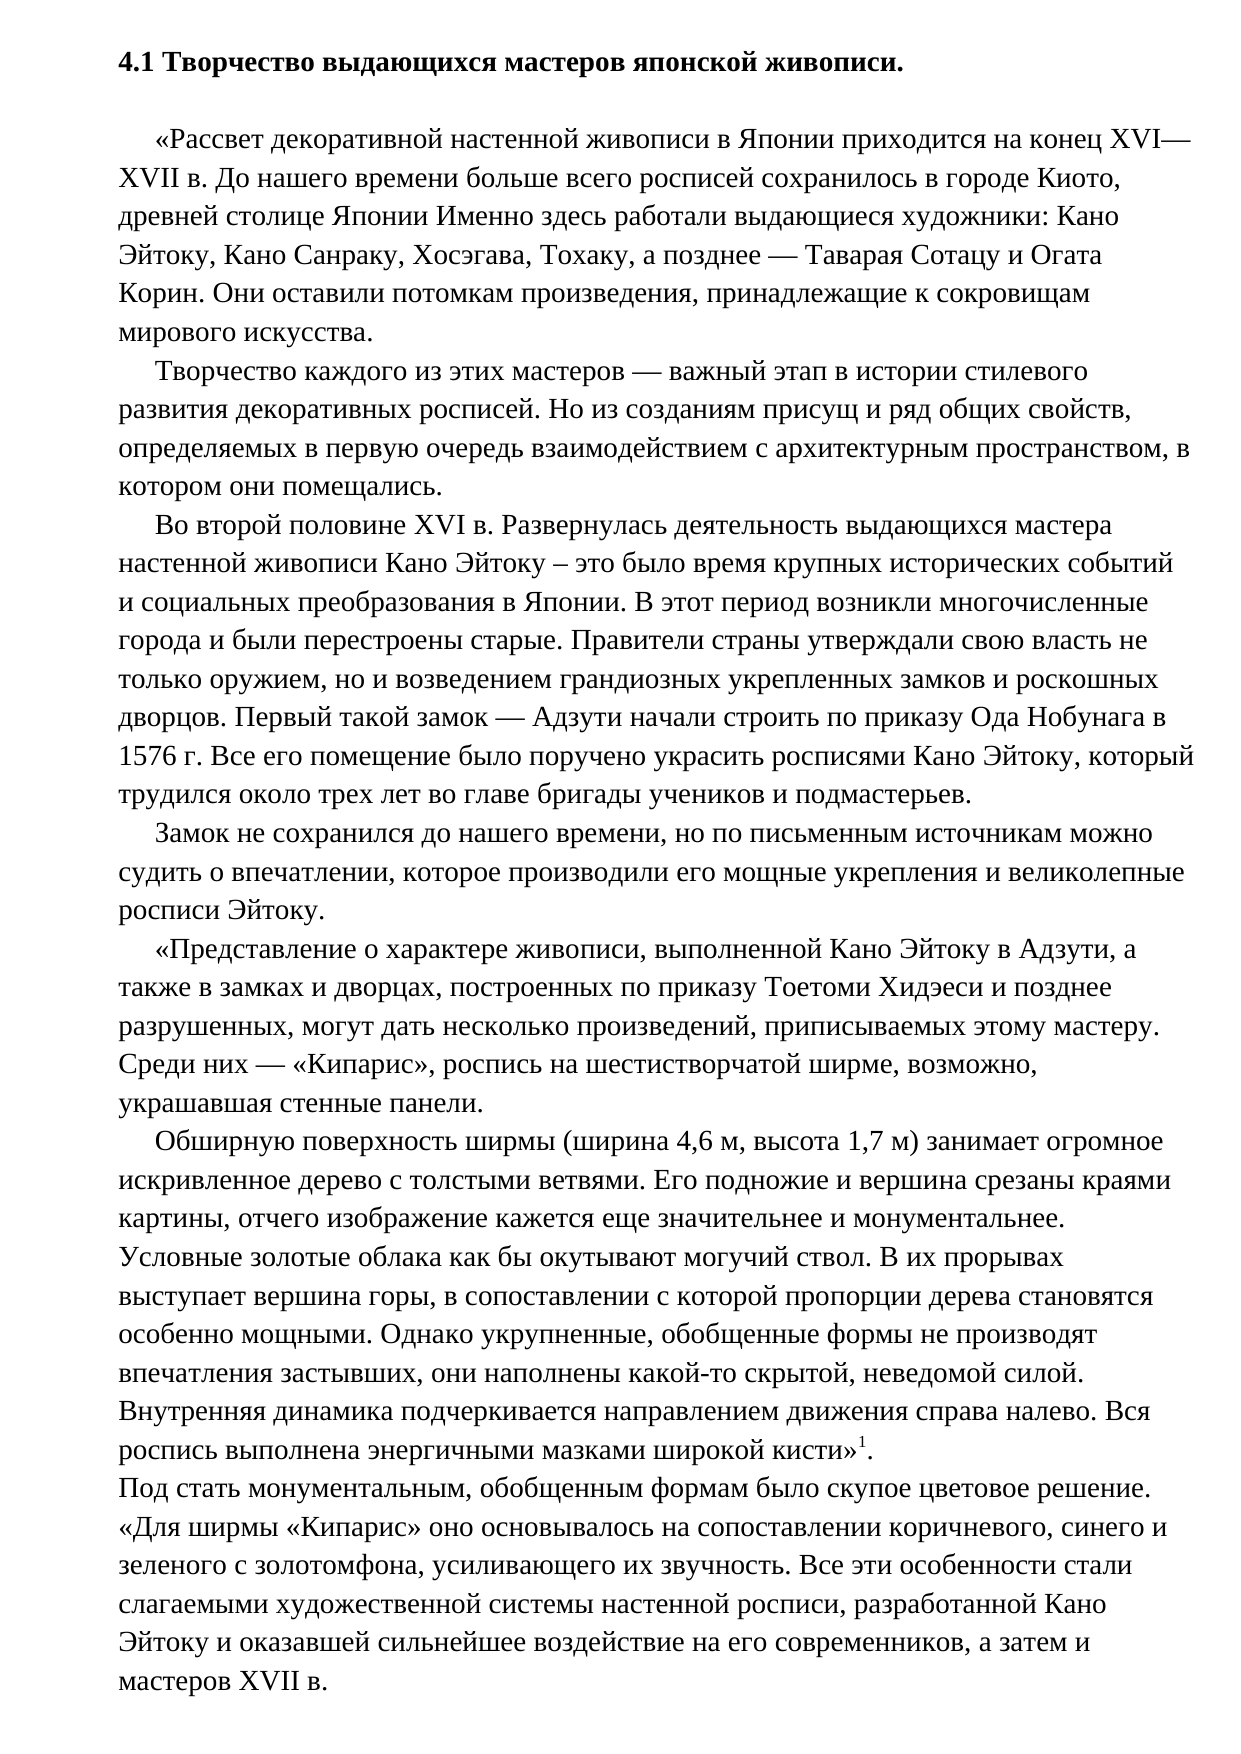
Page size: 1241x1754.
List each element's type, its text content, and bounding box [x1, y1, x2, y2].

text «Представление о характере живописи, выполненной Кано Эйтоку в Адзути, а также в замках и дворцах, построенных по приказу Тоетоми Хидэеси и позднее разрушенных, могут дать несколько произведений, приписываемых этому мастеру. Среди них — «Кипарис», роспись на шестистворчатой ширме, возможно, украшавшая стенные панели. [118, 931, 1196, 1118]
text «Рассвет декоративной настенной живописи в Японии приходится на конец XVI—XVII в. До нашего времени больше всего росписей сохранилось в городе Киото, древней столице Японии Именно здесь работали выдающиеся художники: Кано Эйтоку, Кано Санраку, Хосэгава, Тохаку, а позднее — Таварая Сотацу и Огата Корин. Они оставили потомкам произведения, принадлежащие к сокровищам мирового искусства. [118, 121, 1196, 348]
text Под стать монументальным, обобщенным формам было скупое цветовое решение. «Для ширмы «Кипарис» оно основывалось на сопоставлении коричневого, синего и зеленого с золотомфона, усиливающего их звучность. Все эти особенности стали слагаемыми художественной системы настенной росписи, разработанной Кано Эйтоку и оказавшей сильнейшее воздействие на его современников, а затем и мастеров XVII в. [118, 1470, 1196, 1697]
text 4.1 Творчество выдающихся мастеров японской живописи. [118, 44, 1196, 78]
text Обширную поверхность ширмы (ширина , высота ) занимает огромное искривленное дерево с толстыми ветвями. Его подножие и вершина срезаны краями картины, отчего изображение кажется еще значительнее и монументальнее. Условные золотые облака как бы окутывают могучий ствол. В их прорывах выступает вершина горы, в сопоставлении с которой пропорции дерева становятся особенно мощными. Однако укрупненные, обобщенные формы не производят впечатления застывших, они наполнены какой-то скрытой, неведомой силой. Внутренняя динамика подчеркивается направлением движения справа налево. Вся роспись выполнена энергичными мазками широкой кисти»1. [118, 1123, 1196, 1465]
text Во второй половине XVI в. Развернулась деятельность выдающихся мастера настенной живописи Кано Эйтоку – это было время крупных исторических событий и социальных преобразования в Японии. В этот период возникли многочисленные города и были перестроены старые. Правители страны утверждали свою власть не только оружием, но и возведением грандиозных укрепленных замков и роскошных дворцов. Первый такой замок — Адзути начали строить по приказу Ода Нобунага в . Все его помещение было поручено украсить росписями Кано Эйтоку, который трудился около трех лет во главе бригады учеников и подмастерьев. [118, 507, 1196, 810]
text Замок не сохранился до нашего времени, но по письменным источникам можно судить о впечатлении, которое производили его мощные укрепления и великолепные росписи Эйтоку. [118, 815, 1196, 926]
text Творчество каждого из этих мастеров — важный этап в истории стилевого развития декоративных росписей. Но из созданиям присущ и ряд общих свойств, определяемых в первую очередь взаимодействием с архитектурным пространством, в котором они помещались. [118, 353, 1196, 502]
